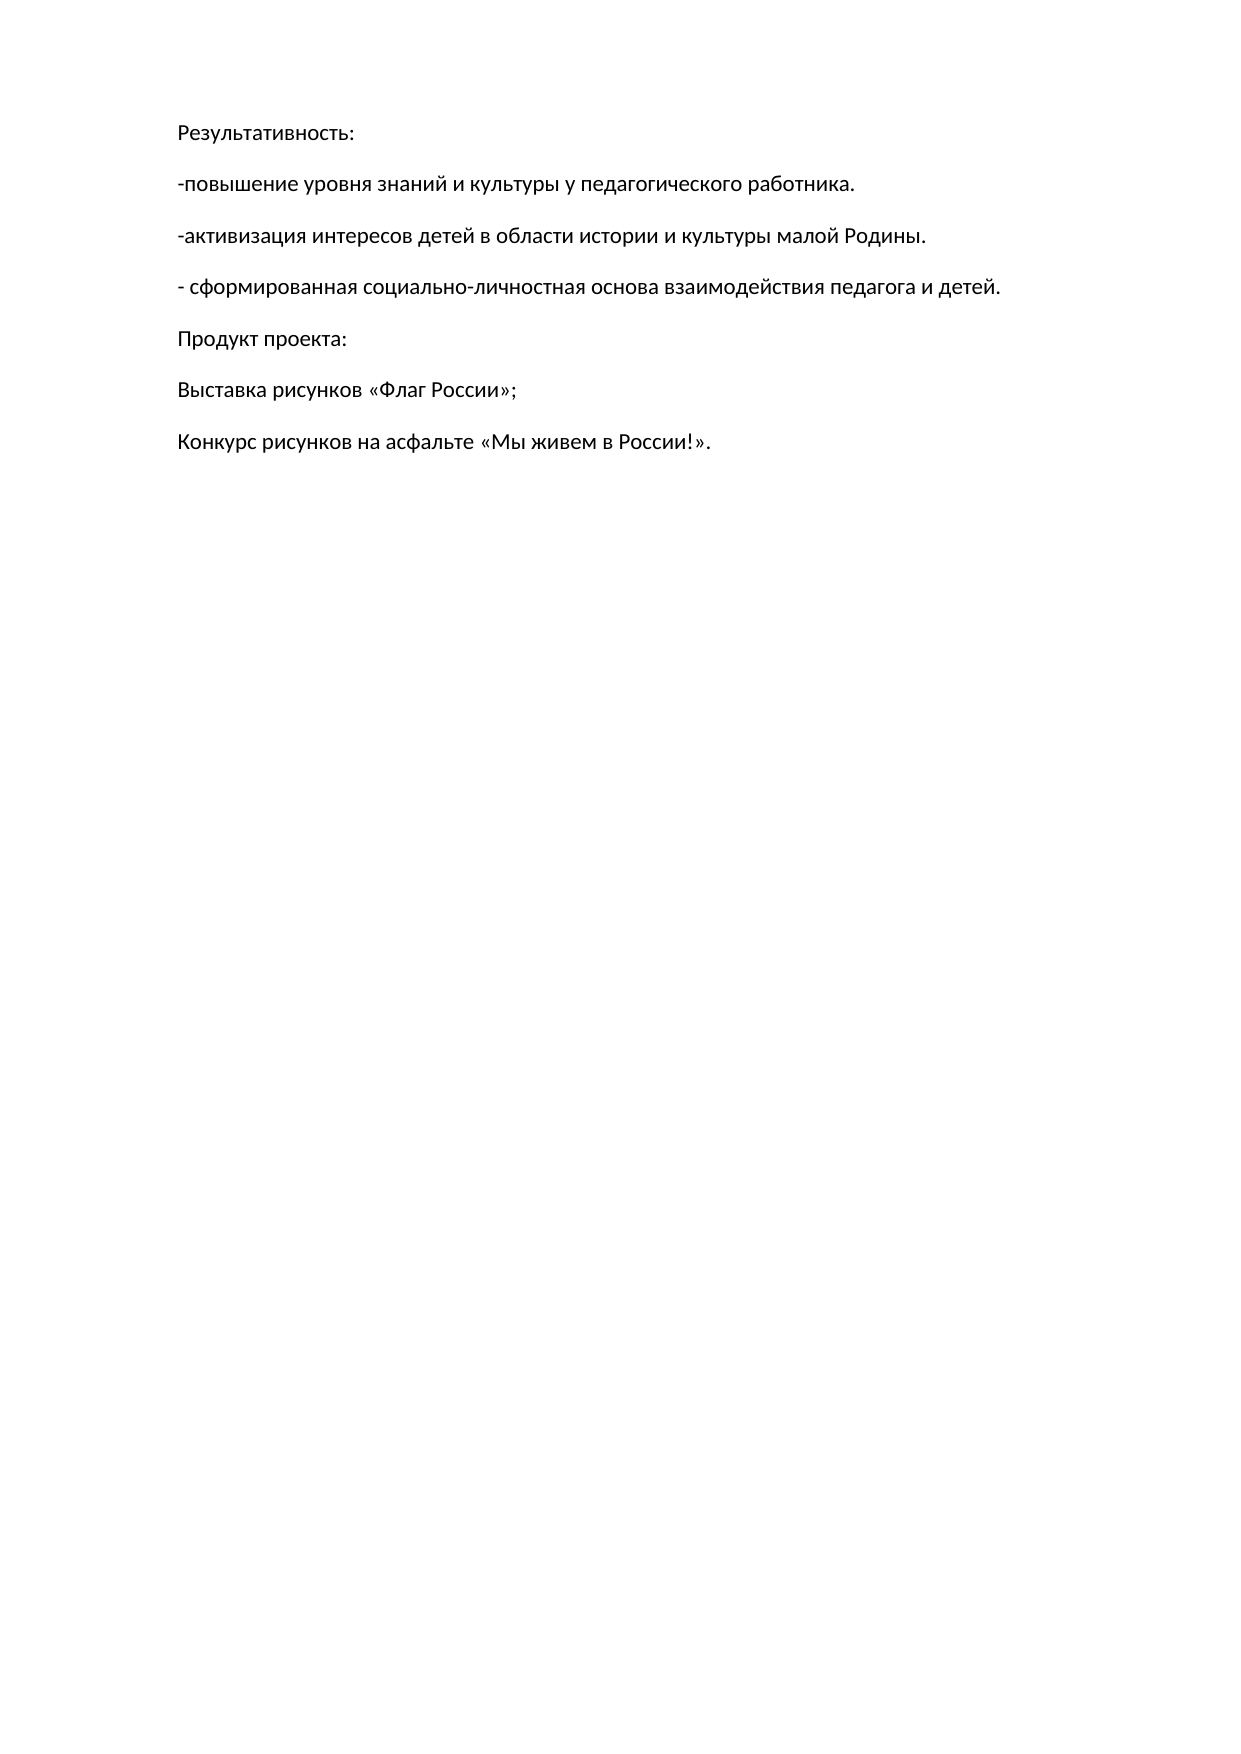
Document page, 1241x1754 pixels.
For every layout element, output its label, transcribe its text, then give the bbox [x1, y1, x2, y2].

text Конкурс рисунков на асфальте «Мы живем в России!». [118, 427, 1152, 455]
text -активизация интересов детей в области истории и культуры малой Родины. [118, 221, 1152, 249]
text -повышение уровня знаний и культуры у педагогического работника. [118, 169, 1152, 198]
text Продукт проекта: [118, 324, 1152, 352]
text Выставка рисунков «Флаг России»; [118, 375, 1152, 403]
text - сформированная социально-личностная основа взаимодействия педагога и детей. [118, 272, 1152, 301]
text Результативность: [118, 118, 1152, 146]
